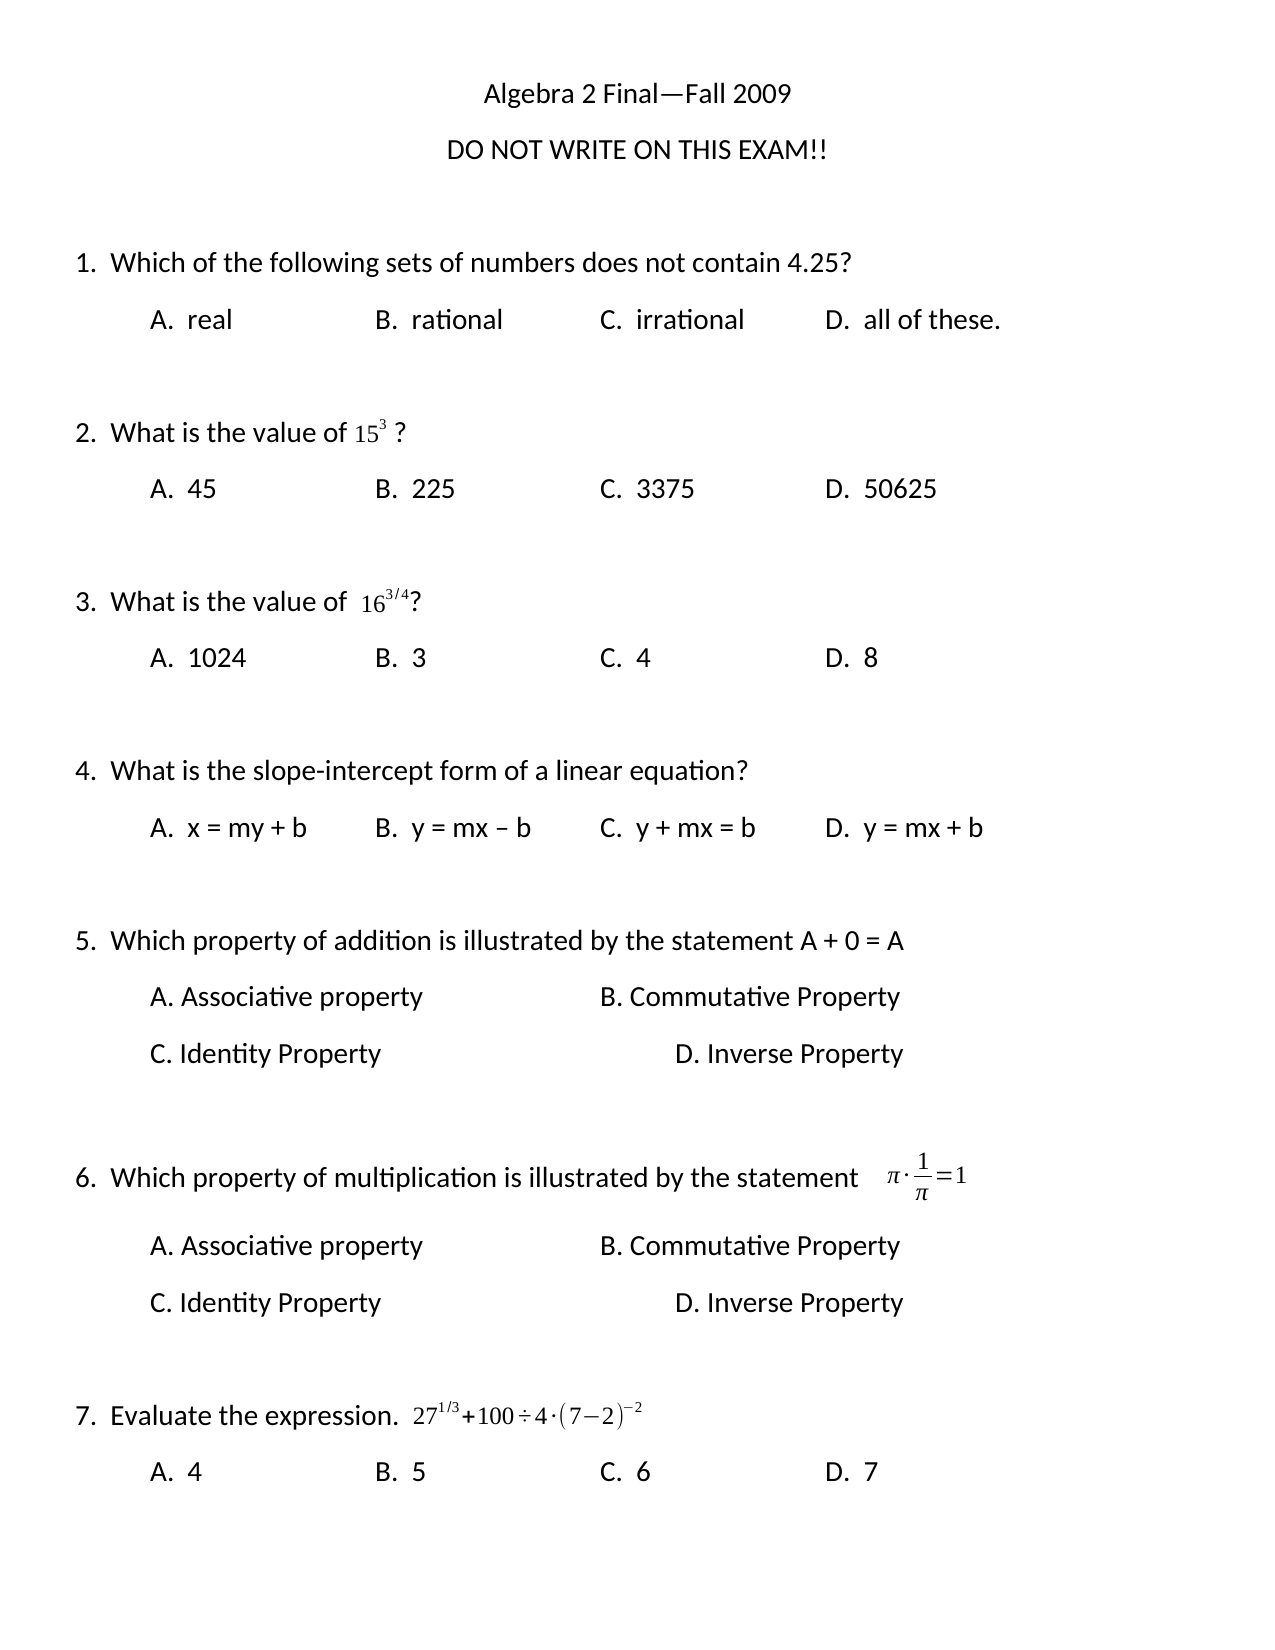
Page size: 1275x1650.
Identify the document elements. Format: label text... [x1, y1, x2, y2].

text A. x = my + b B. y = mx – b C. y + mx = b D. y = mx + b [75, 809, 1200, 844]
text A. 4 B. 5 C. 6 D. 7 [75, 1453, 1200, 1489]
text A. Associative property B. Commutative Property [75, 1227, 1200, 1263]
text Algebra 2 Final—Fall 2009 [75, 75, 1200, 111]
text C. Identity Property D. Inverse Property [75, 1035, 1200, 1070]
text A. 45 B. 225 C. 3375 D. 50625 [75, 470, 1200, 506]
text A. 1024 B. 3 C. 4 D. 8 [75, 639, 1200, 675]
text 6. Which property of multiplication is illustrated by the statement [75, 1148, 1200, 1207]
text 7. Evaluate the expression. [75, 1397, 1200, 1432]
text 3. What is the value of ? [75, 583, 1200, 619]
text DO NOT WRITE ON THIS EXAM!! [75, 131, 1200, 167]
text A. real B. rational C. irrational D. all of these. [75, 301, 1200, 336]
text 5. Which property of addition is illustrated by the statement A + 0 = A [75, 922, 1200, 957]
text A. Associative property B. Commutative Property [75, 978, 1200, 1014]
text 4. What is the slope-intercept form of a linear equation? [75, 752, 1200, 788]
text 2. What is the value of ? [75, 414, 1200, 449]
text C. Identity Property D. Inverse Property [75, 1284, 1200, 1319]
text 1. Which of the following sets of numbers does not contain 4.25? [75, 244, 1200, 280]
